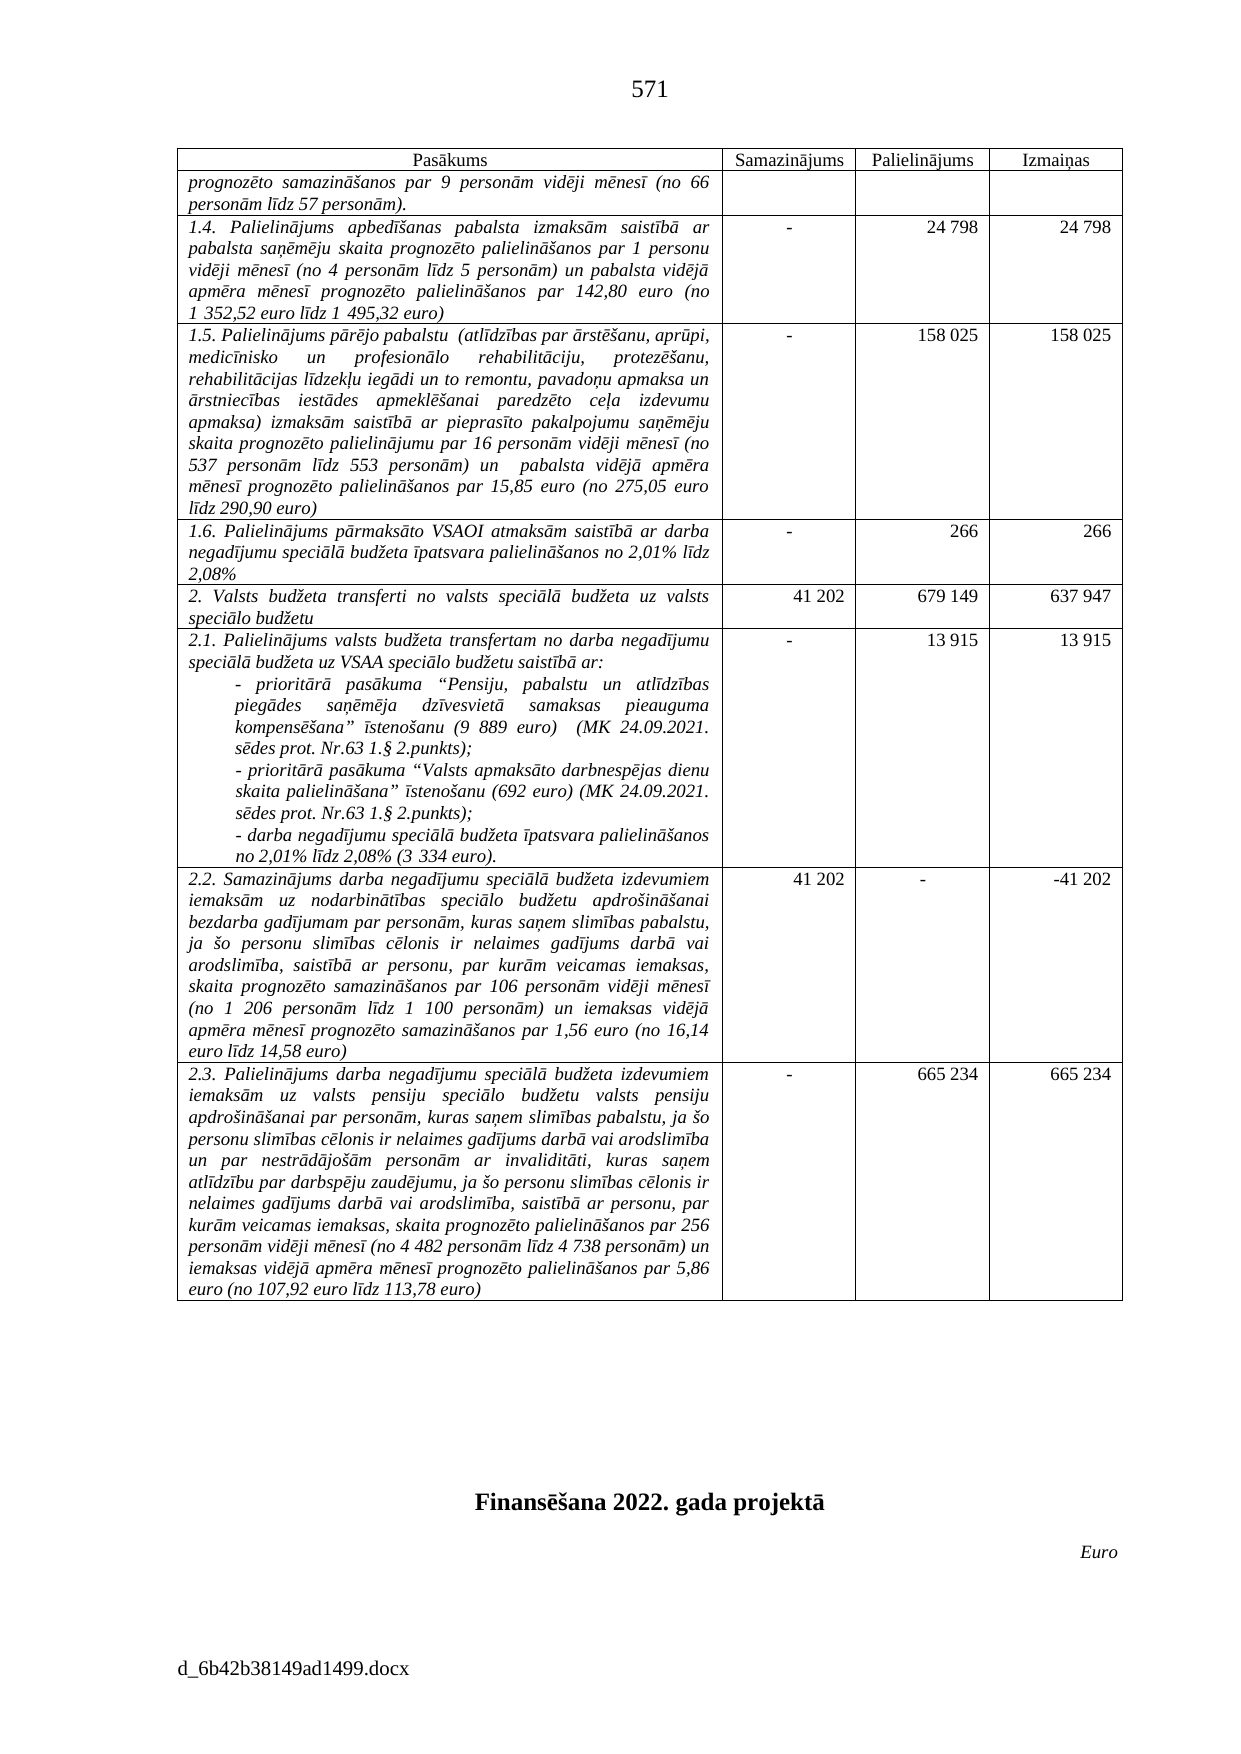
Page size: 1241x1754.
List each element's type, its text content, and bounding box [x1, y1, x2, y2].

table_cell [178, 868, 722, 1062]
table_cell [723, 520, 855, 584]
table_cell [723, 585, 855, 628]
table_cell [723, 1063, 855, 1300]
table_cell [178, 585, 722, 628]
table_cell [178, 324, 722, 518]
text Finansēšana 2022. gada projektā [177, 1487, 1122, 1516]
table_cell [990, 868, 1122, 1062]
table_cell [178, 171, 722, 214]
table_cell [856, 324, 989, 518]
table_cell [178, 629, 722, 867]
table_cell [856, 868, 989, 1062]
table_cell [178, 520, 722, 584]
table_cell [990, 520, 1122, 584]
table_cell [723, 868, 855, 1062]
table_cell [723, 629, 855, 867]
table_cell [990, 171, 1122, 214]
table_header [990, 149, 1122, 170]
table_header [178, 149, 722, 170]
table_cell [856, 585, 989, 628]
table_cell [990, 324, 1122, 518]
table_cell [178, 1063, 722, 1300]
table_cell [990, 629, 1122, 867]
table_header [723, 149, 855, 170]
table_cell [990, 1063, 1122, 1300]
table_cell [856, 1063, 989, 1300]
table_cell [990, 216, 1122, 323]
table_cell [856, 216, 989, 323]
text Euro [1002, 1541, 1122, 1562]
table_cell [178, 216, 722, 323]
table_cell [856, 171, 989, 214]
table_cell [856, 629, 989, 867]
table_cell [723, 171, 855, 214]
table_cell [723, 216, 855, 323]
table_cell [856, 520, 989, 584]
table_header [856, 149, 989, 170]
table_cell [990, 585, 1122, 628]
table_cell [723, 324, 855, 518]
